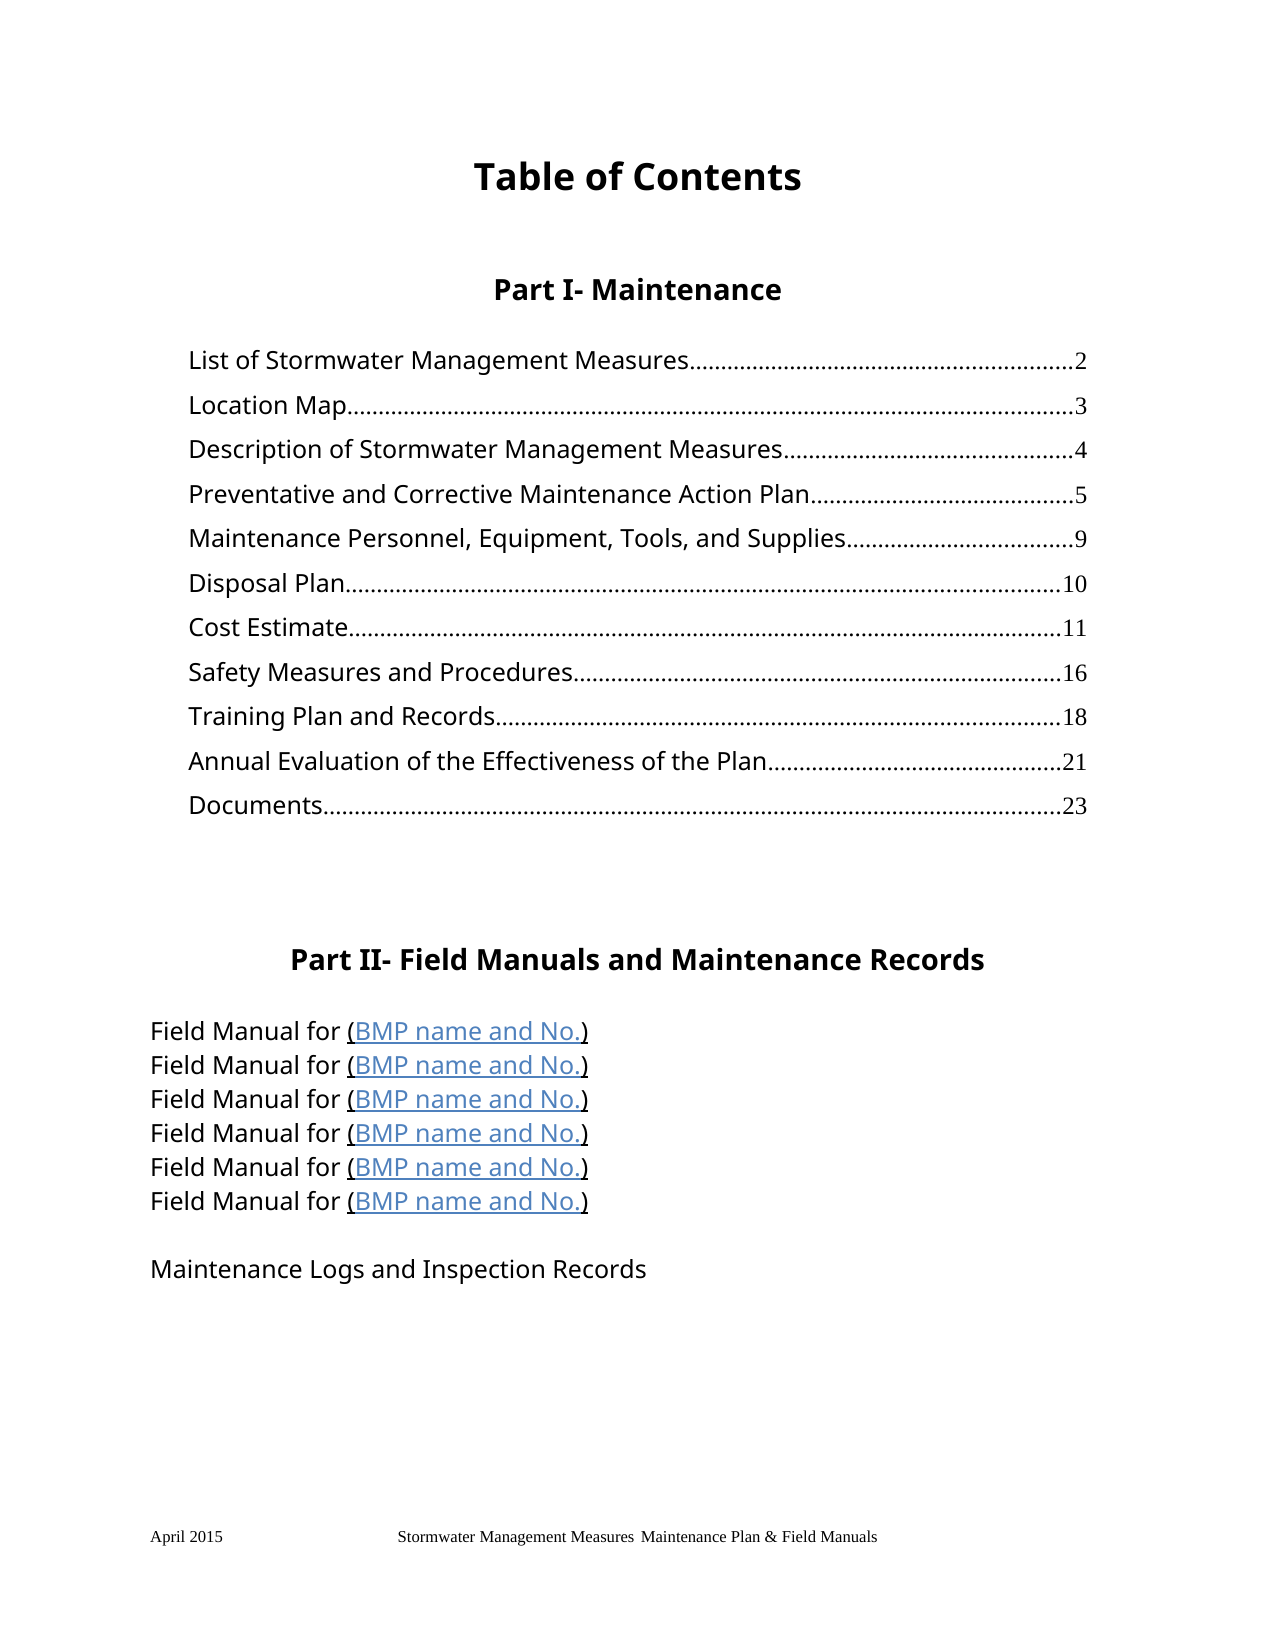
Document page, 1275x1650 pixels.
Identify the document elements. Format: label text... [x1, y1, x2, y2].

text Field Manual for (BMP name and No.) [150, 1013, 1125, 1047]
text Field Manual for (BMP name and No.) [150, 1149, 1125, 1183]
text Field Manual for (BMP name and No.) [150, 1047, 1125, 1081]
text Maintenance Logs and Inspection Records [150, 1252, 1125, 1286]
text Field Manual for (BMP name and No.) [150, 1183, 1125, 1218]
text Field Manual for (BMP name and No.) [150, 1115, 1125, 1149]
text Field Manual for (BMP name and No.) [150, 1081, 1125, 1115]
text Part II- Field Manuals and Maintenance Records [150, 939, 1125, 979]
